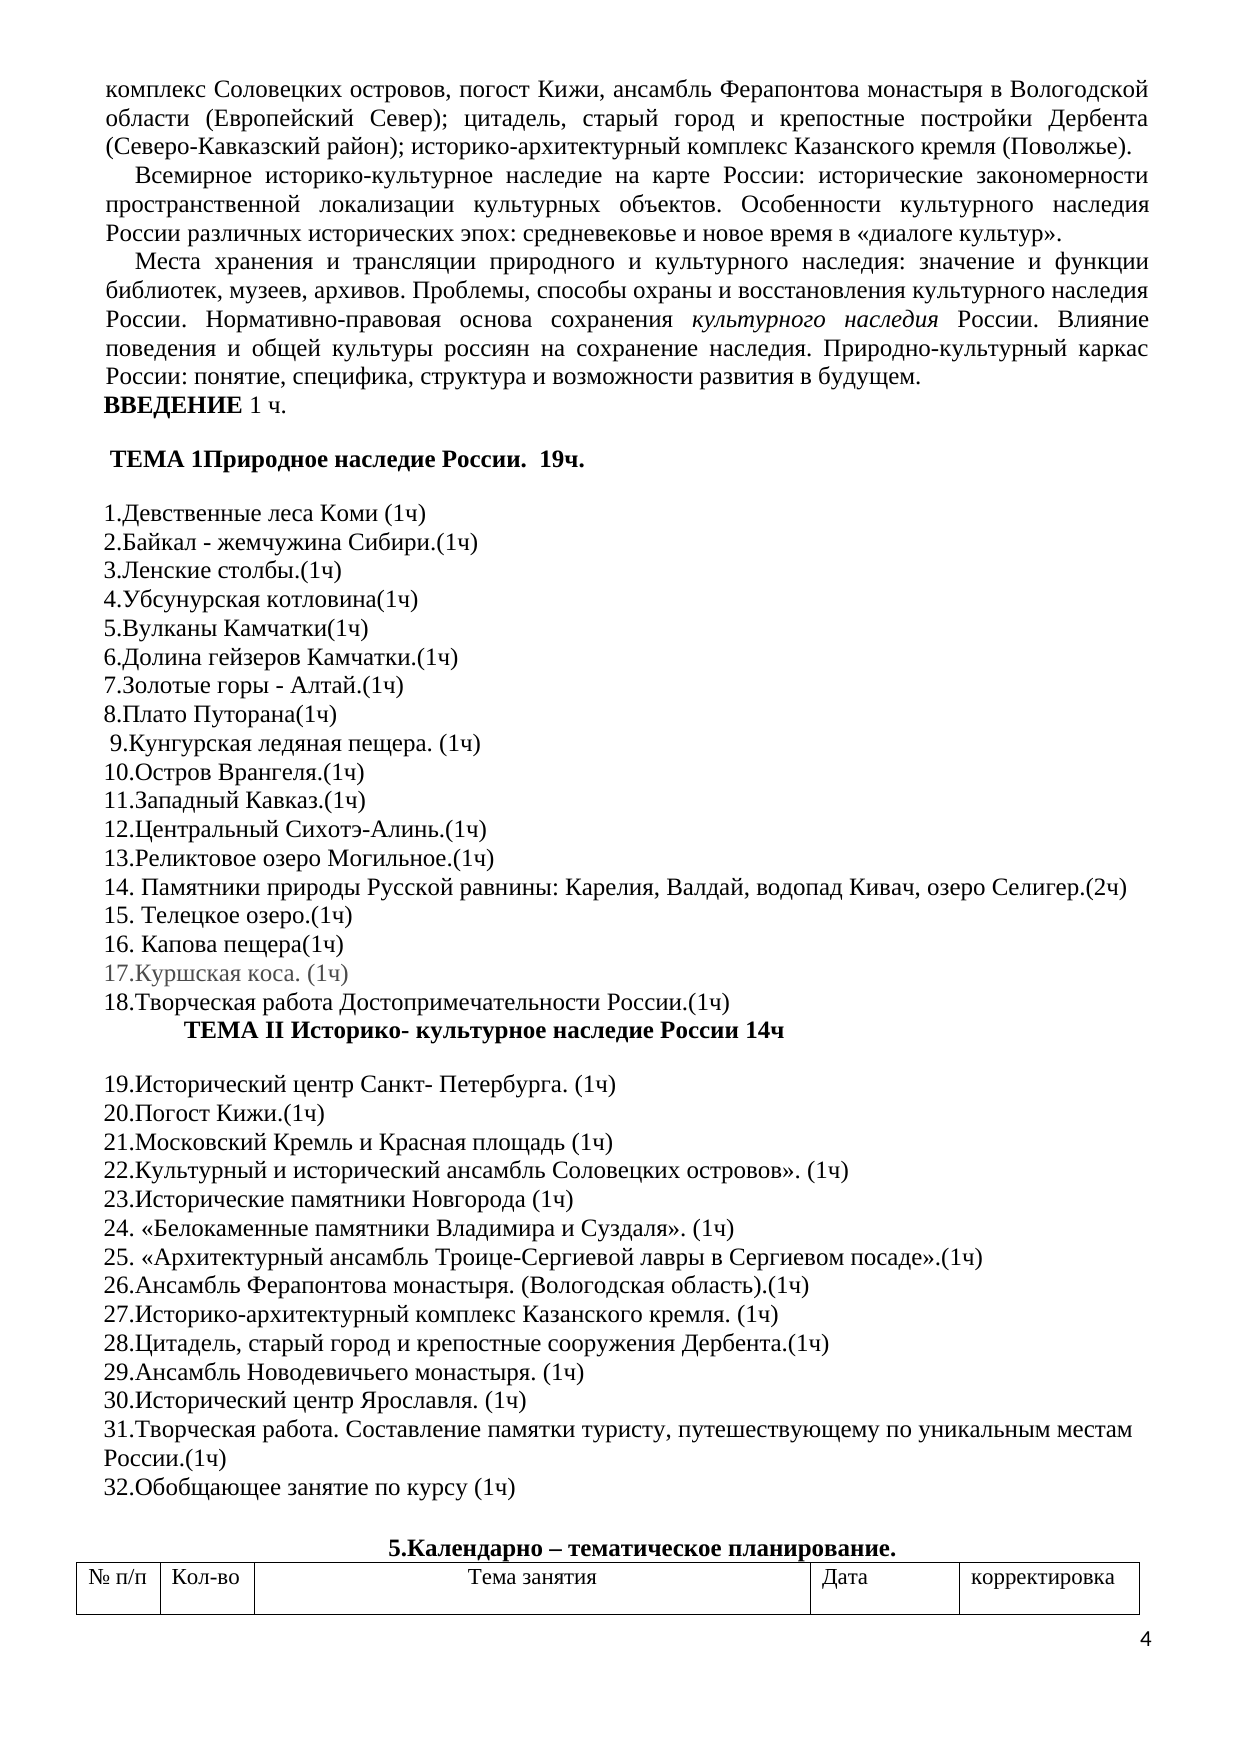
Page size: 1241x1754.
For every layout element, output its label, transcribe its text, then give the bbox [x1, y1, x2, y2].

text 23.Исторические памятники Новгорода (1ч) [103, 1184, 1152, 1213]
text 19.Исторический центр Санкт- Петербурга. (1ч) [103, 1069, 1152, 1098]
text 27.Историко-архитектурный комплекс Казанского кремля. (1ч) [103, 1299, 1152, 1328]
text 20.Погост Кижи.(1ч) [103, 1098, 1152, 1127]
text 21.Московский Кремль и Красная площадь (1ч) [103, 1127, 1152, 1155]
text 9.Кунгурская ледяная пещера. (1ч) 10.Остров Врангеля.(1ч) 11.Западный Кавказ.(1ч) 12.Центральный Сихотэ-Алинь.(1ч) 13.Реликтовое озеро Могильное.(1ч) 14. Памятники природы Русской равнины: Карелия, Валдай, водопад Кивач, озеро Селигер.(2ч) 15. Телецкое озеро.(1ч) 16. Капова пещера(1ч) 17.Куршская коса. (1ч) 18.Творческая работа Достопримечательности России.(1ч) [103, 728, 1152, 1015]
table_header корректировка [960, 1563, 1139, 1614]
text 30.Исторический центр Ярославля. (1ч) [103, 1385, 1152, 1414]
list 5.Календарно – тематическое планирование. [133, 1533, 1152, 1562]
text 29.Ансамбль Новодевичьего монастыря. (1ч) [103, 1357, 1152, 1385]
table_header Тема занятия [255, 1563, 810, 1614]
text ТЕМА 1Природное наследие России. 19ч. [103, 444, 1152, 473]
text 28.Цитадель, старый город и крепостные сооружения Дербента.(1ч) [103, 1328, 1152, 1357]
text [105, 74, 1149, 160]
text 25. «Архитектурный ансамбль Троице-Сергиевой лавры в Сергиевом посаде».(1ч) [103, 1242, 1152, 1270]
text 26.Ансамбль Ферапонтова монастыря. (Вологодская область).(1ч) [103, 1270, 1152, 1299]
text 1.Девственные леса Коми (1ч) 2.Байкал - жемчужина Сибири.(1ч) 3.Ленские столбы.(1ч) 4.Убсунурская котловина(1ч) 5.Вулканы Камчатки(1ч) 6.Долина гейзеров Камчатки.(1ч) 7.Золотые горы - Алтай.(1ч) 8.Плато Путорана(1ч) [103, 498, 1152, 728]
text 32.Обобщающее занятие по курсу (1ч) [103, 1472, 1152, 1500]
table_header № п/п [77, 1563, 160, 1614]
text 22.Культурный и исторический ансамбль Соловецких островов». (1ч) [103, 1155, 1152, 1184]
text ВВЕДЕНИЕ 1 ч. [103, 390, 1152, 419]
text ТЕМА II Историко- культурное наследие России 14ч [177, 1015, 1152, 1044]
text 31.Творческая работа. Составление памятки туристу, путешествующему по уникальным местам России.(1ч) [103, 1414, 1152, 1472]
text 24. «Белокаменные памятники Владимира и Суздаля». (1ч) [103, 1213, 1152, 1242]
text Всемирное историко-культурное наследие на карте России: исторические закономерности пространственной локализации культурных объектов. Особенности культурного наследия России различных исторических эпох: средневековье и новое время в «диалоге культур». [105, 160, 1149, 246]
table_header Дата проведения [811, 1563, 959, 1614]
text Места хранения и трансляции природного и культурного наследия: значение и функции библиотек, музеев, архивов. Проблемы, способы охраны и восстановления культурного наследия России. Нормативно-правовая основа сохранения культурного наследия России. Влияние поведения и общей культуры россиян на сохранение наследия. Природно-культурный каркас России: понятие, специфика, структура и возможности развития в будущем. [105, 246, 1149, 390]
table_header Кол-во часов [161, 1563, 254, 1614]
